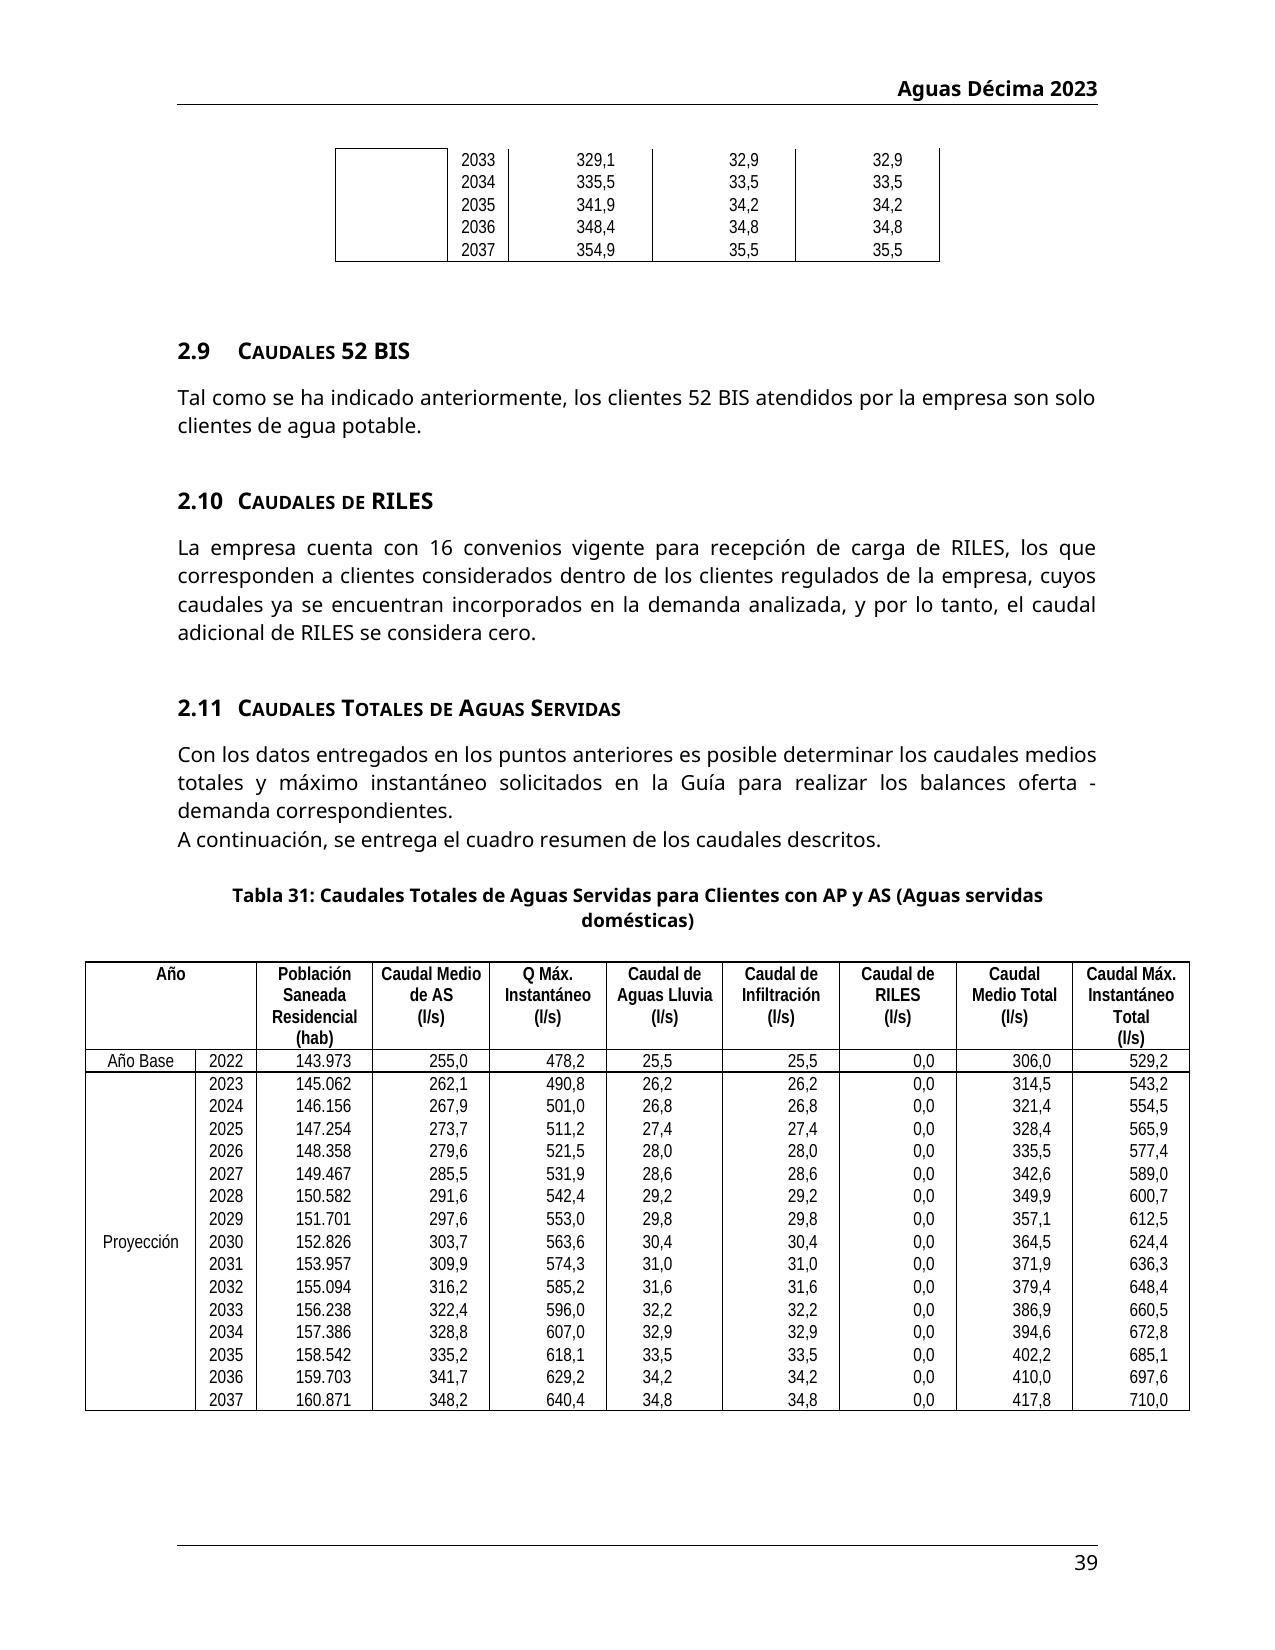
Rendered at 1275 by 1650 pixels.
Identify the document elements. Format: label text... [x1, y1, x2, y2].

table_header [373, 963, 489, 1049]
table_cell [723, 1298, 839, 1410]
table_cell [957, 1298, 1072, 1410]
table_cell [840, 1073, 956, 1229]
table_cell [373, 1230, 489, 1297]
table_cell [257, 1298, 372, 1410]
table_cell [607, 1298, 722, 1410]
text A continuación, se entrega el cuadro resumen de los caudales descritos. [177, 825, 1098, 853]
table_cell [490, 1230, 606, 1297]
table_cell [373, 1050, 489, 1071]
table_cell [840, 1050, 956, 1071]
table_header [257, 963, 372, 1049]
text La empresa cuenta con 16 convenios vigente para recepción de carga de RILES, los que corresponden a clientes considerados dentro de los clientes regulados de la empresa, cuyos caudales ya se encuentran incorporados en la demanda analizada, y por lo tanto, el caudal adicional de RILES se considera cero. [177, 533, 1098, 647]
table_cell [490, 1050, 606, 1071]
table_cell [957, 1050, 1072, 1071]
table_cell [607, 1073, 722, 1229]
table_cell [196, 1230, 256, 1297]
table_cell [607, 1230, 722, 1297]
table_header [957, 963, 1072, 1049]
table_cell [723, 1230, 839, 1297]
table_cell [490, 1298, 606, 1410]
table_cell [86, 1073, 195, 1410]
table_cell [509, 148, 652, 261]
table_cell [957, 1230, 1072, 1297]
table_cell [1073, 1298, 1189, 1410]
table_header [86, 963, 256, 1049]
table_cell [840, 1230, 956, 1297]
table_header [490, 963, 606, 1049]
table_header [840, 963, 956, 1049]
subtitle Caudales 52 BIS [177, 335, 1098, 366]
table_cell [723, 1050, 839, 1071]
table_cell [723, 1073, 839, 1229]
text Con los datos entregados en los puntos anteriores es posible determinar los caudales medios totales y máximo instantáneo solicitados en la Guía para realizar los balances oferta - demanda correspondientes. [177, 740, 1098, 825]
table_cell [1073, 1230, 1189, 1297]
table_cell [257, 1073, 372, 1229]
subtitle Caudales Totales de Aguas Servidas [177, 692, 1098, 723]
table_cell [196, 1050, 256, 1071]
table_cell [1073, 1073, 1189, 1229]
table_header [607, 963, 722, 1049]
subtitle Caudales de RILES [177, 485, 1098, 516]
text Tabla 31: Caudales Totales de Aguas Servidas para Clientes con AP y AS (Aguas servidas domésticas) [177, 882, 1098, 933]
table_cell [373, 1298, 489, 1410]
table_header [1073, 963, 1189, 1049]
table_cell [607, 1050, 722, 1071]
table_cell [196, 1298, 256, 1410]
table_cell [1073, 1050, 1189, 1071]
text Tal como se ha indicado anteriormente, los clientes 52 BIS atendidos por la empresa son solo clientes de agua potable. [177, 383, 1098, 440]
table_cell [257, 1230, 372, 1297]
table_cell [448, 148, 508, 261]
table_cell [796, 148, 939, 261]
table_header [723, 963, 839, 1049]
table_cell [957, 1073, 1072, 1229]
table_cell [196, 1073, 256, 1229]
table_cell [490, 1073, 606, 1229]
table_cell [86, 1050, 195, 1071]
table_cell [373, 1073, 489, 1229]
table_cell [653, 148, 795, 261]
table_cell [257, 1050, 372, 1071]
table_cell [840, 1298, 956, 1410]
